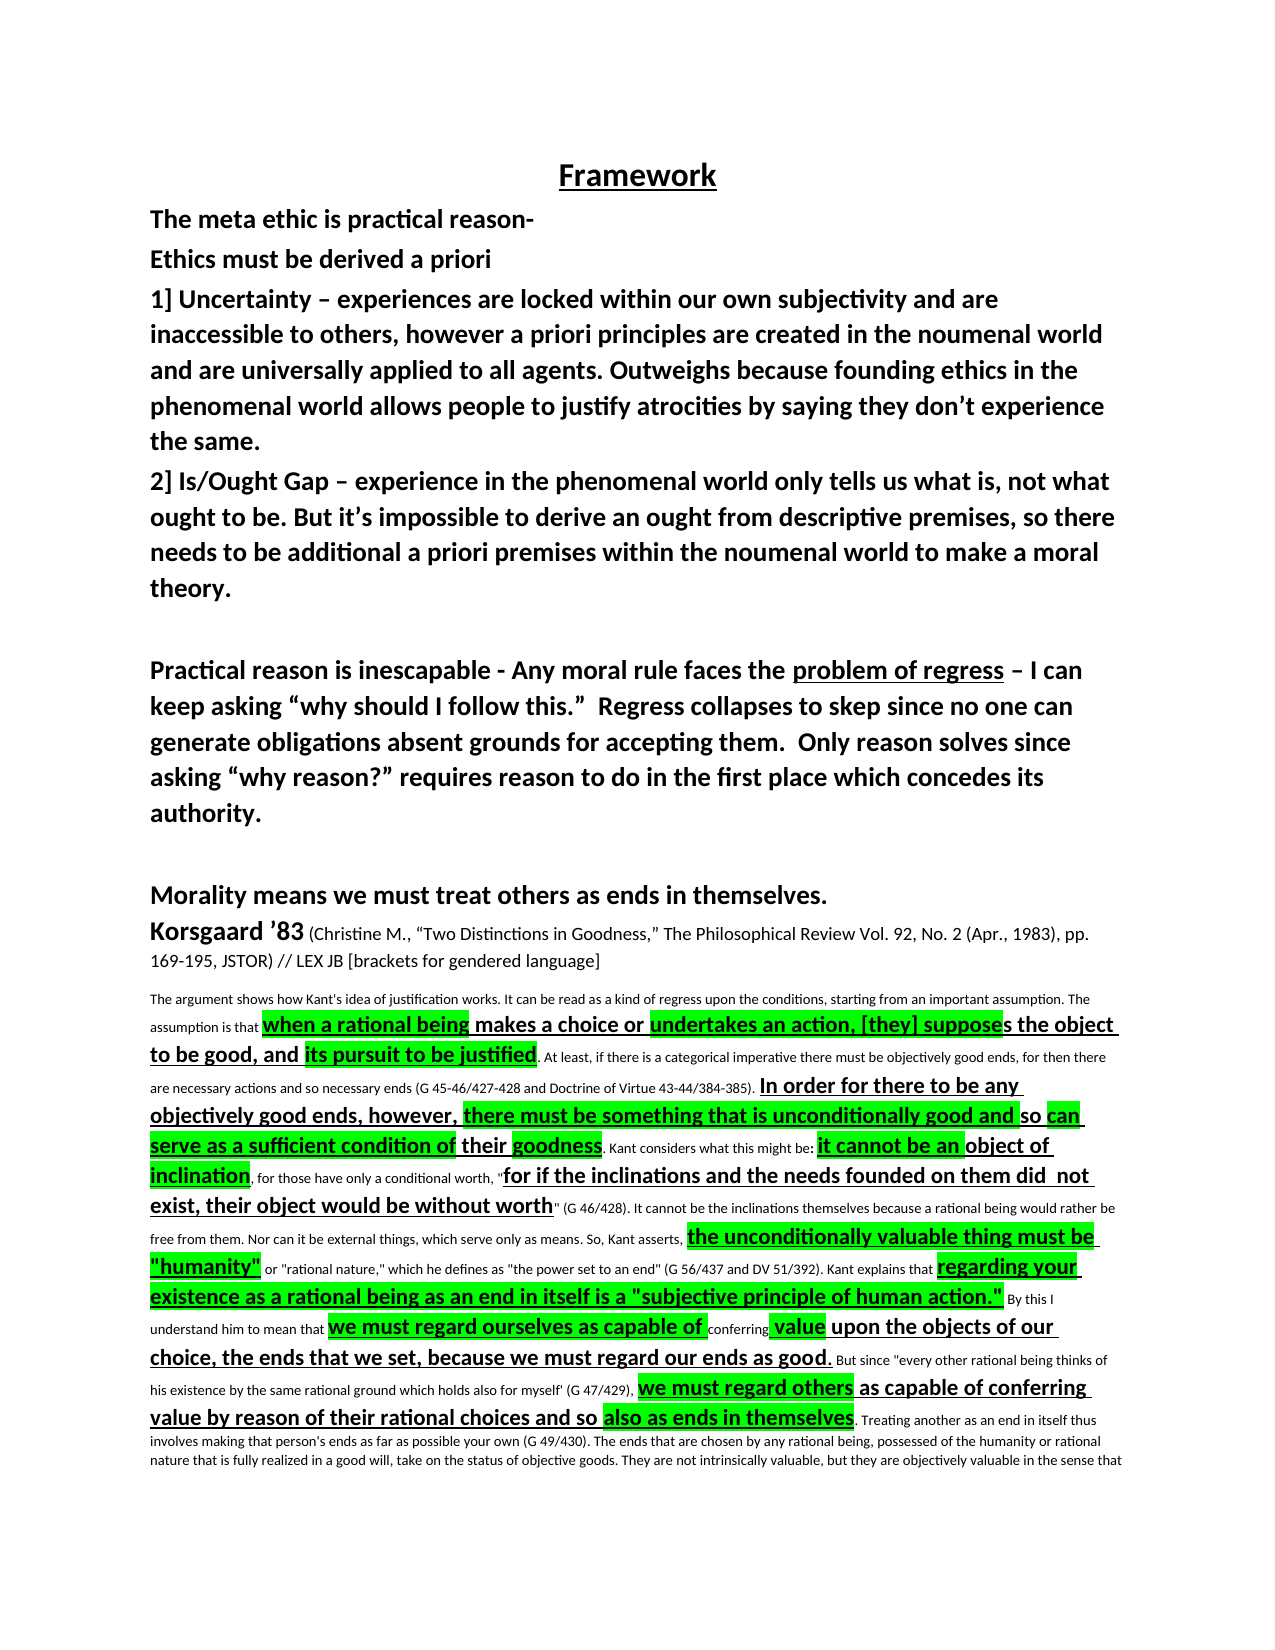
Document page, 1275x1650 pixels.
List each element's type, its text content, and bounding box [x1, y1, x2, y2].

subtitle Practical reason is inescapable - Any moral rule faces the problem of regress – I can keep asking “why should I follow this.” Regress collapses to skep since no one can generate obligations absent grounds for accepting them. Only reason solves since asking “why reason?” requires reason to do in the first place which concedes its authority. [150, 653, 1125, 829]
text Korsgaard ’83 (Christine M., “Two Distinctions in Goodness,” The Philosophical Review Vol. 92, No. 2 (Apr., 1983), pp. 169-195, JSTOR) // LEX JB [brackets for gendered language] [150, 914, 1125, 972]
subtitle 1] Uncertainty – experiences are locked within our own subjectivity and are inaccessible to others, however a priori principles are created in the noumenal world and are universally applied to all agents. Outweighs because founding ethics in the phenomenal world allows people to justify atrocities by saying they don’t experience the same. [150, 282, 1125, 457]
subtitle The meta ethic is practical reason- [150, 202, 1125, 235]
subtitle Morality means we must treat others as ends in themselves. [150, 878, 1125, 912]
subtitle Ethics must be derived a priori [150, 242, 1125, 275]
subtitle 2] Is/Ought Gap – experience in the phenomenal world only tells us what is, not what ought to be. But it’s impossible to derive an ought from descriptive premises, so there needs to be additional a priori premises within the noumenal world to make a moral theory. [150, 464, 1125, 604]
subtitle Framework [150, 154, 1125, 195]
